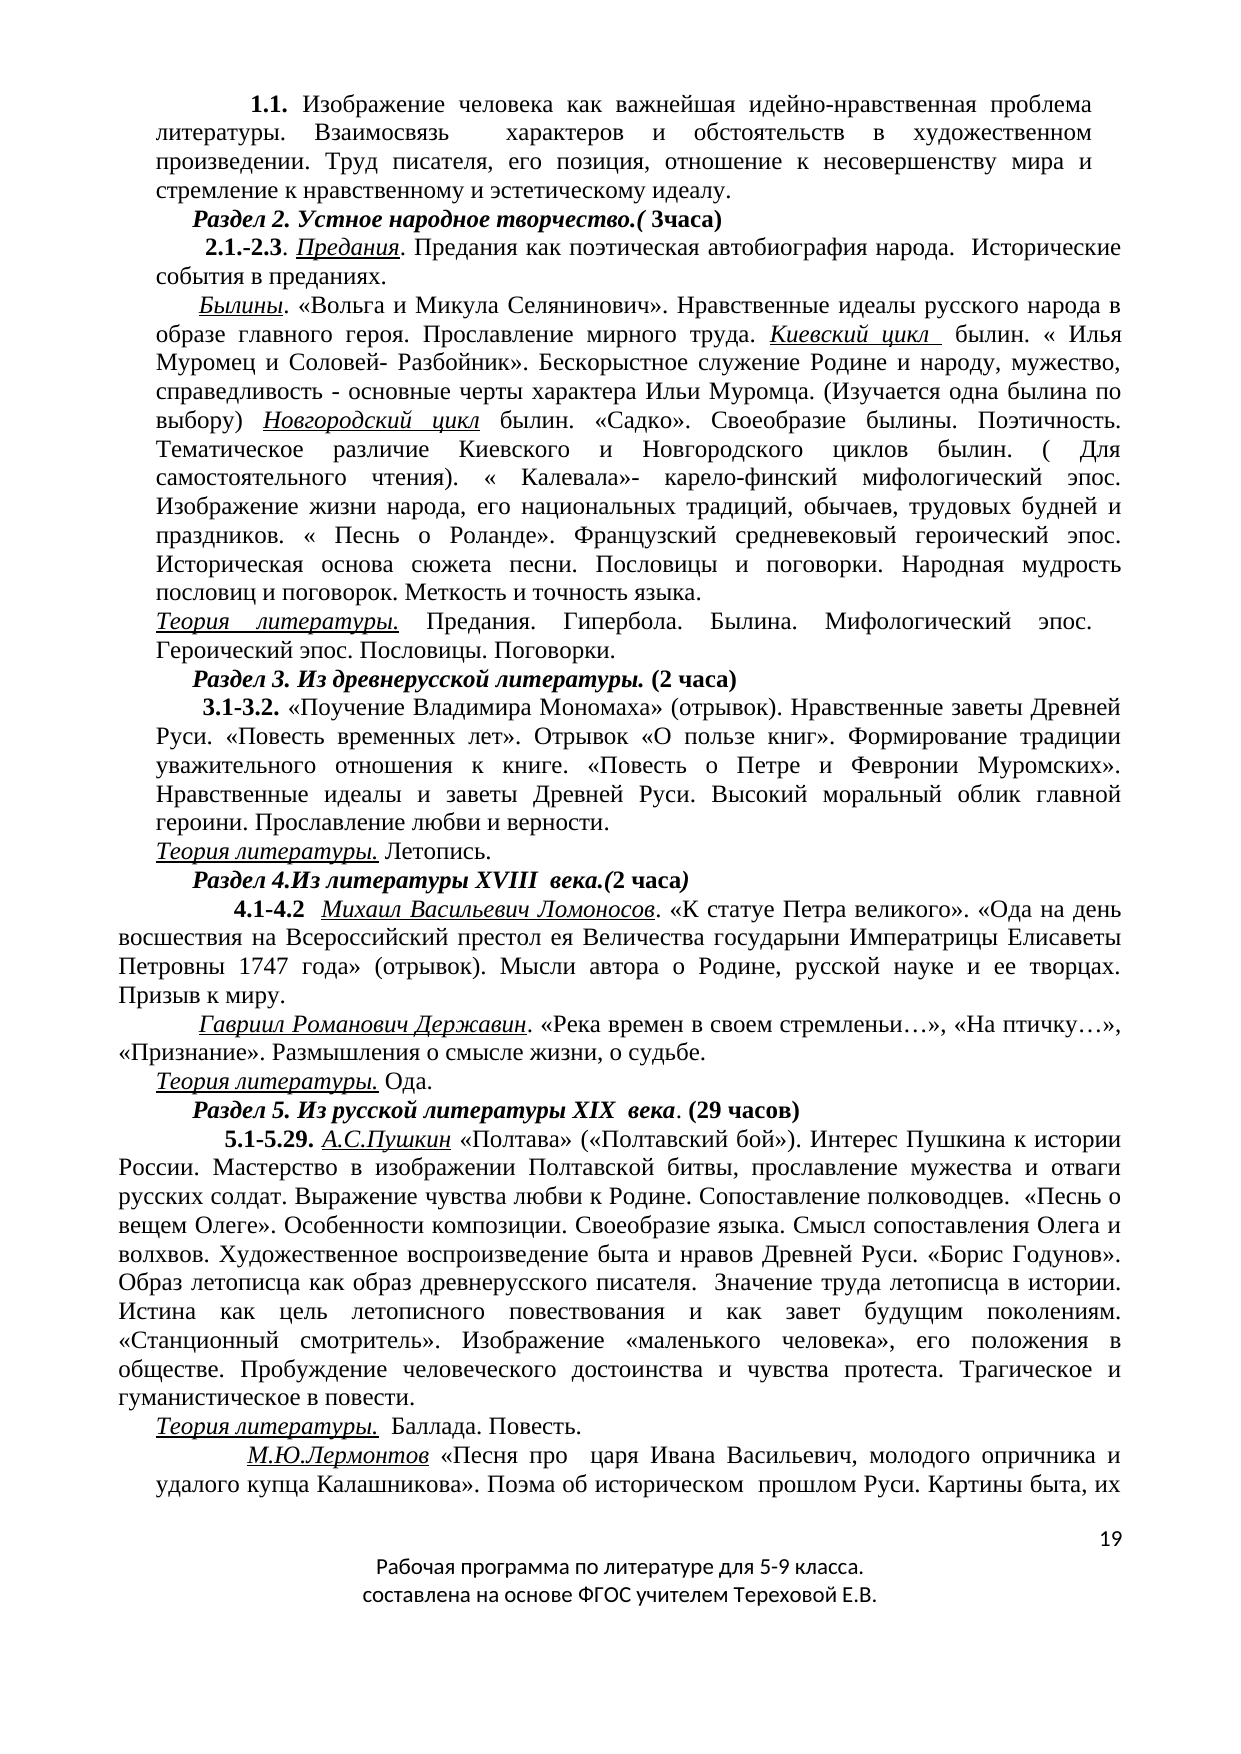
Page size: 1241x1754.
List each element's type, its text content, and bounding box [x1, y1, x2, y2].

text Теория литературы. Предания. Гипербола. Былина. Мифологический эпос. Героический эпос. Пословицы. Поговорки. [156, 606, 1093, 664]
text Раздел 2. Устное народное творчество.( 3часа) [156, 204, 1093, 232]
text Былины. «Вольга и Микула Селянинович». Нравственные идеалы русского народа в образе главного героя. Прославление мирного труда. Киевский цикл былин. « Илья Муромец и Соловей- Разбойник». Бескорыстное служение Родине и народу, мужество, справедливость - основные черты характера Ильи Муромца. (Изучается одна былина по выбору) Новгородский цикл былин. «Садко». Своеобразие былины. Поэтичность. Тематическое различие Киевского и Новгородского циклов былин. ( Для самостоятельного чтения). « Калевала»- карело-финский мифологический эпос. Изображение жизни народа, его национальных традиций, обычаев, трудовых будней и праздников. « Песнь о Роланде». Французский средневековый героический эпос. Историческая основа сюжета песни. Пословицы и поговорки. Народная мудрость пословиц и поговорок. Меткость и точность языка. [156, 290, 1122, 606]
text Теория литературы. Баллада. Повесть. [156, 1411, 1093, 1440]
text Раздел 3. Из древнерусской литературы. (2 часа) [156, 664, 1093, 692]
text 5.1-5.29. А.С.Пушкин «Полтава» («Полтавский бой»). Интерес Пушкина к истории России. Мастерство в изображении Полтавской битвы, прославление мужества и отваги русских солдат. Выражение чувства любви к Родине. Сопоставление полководцев. «Песнь о вещем Олеге». Особенности композиции. Своеобразие языка. Смысл сопоставления Олега и волхвов. Художественное воспроизведение быта и нравов Древней Руси. «Борис Годунов». Образ летописца как образ древнерусского писателя. Значение труда летописца в истории. Истина как цель летописного повествования и как завет будущим поколениям. «Станционный смотритель». Изображение «маленького человека», его положения в обществе. Пробуждение человеческого достоинства и чувства протеста. Трагическое и гуманистическое в повести. [118, 1124, 1122, 1411]
text Гавриил Романович Державин. «Река времен в своем стремленьи…», «На птичку…», «Признание». Размышления о смысле жизни, о судьбе. [118, 1009, 1122, 1066]
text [156, 1440, 1122, 1497]
text 2.1.-2.3. Предания. Предания как поэтическая автобиография народа. Исторические события в преданиях. [156, 232, 1122, 290]
text Раздел 5. Из русской литературы XIX века. (29 часов) [156, 1095, 1093, 1124]
text Раздел 4.Из литературы XVIII века.(2 часа) [156, 865, 1093, 894]
text 3.1-3.2. «Поучение Владимира Мономаха» (отрывок). Нравственные заветы Древней Руси. «Повесть временных лет». Отрывок «О пользе книг». Формирование традиции уважительного отношения к книге. «Повесть о Петре и Февронии Муромских». Нравственные идеалы и заветы Древней Руси. Высокий моральный облик главной героини. Прославление любви и верности. [156, 692, 1122, 836]
text 1.1. Изображение человека как важнейшая идейно-нравственная проблема литературы. Взаимосвязь характеров и обстоятельств в художественном произведении. Труд писателя, его позиция, отношение к несовершенству мира и стремление к нравственному и эстетическому идеалу. [156, 89, 1093, 204]
text Теория литературы. Летопись. [156, 836, 1093, 865]
text Теория литературы. Ода. [156, 1066, 1093, 1095]
text 4.1-4.2 Михаил Васильевич Ломоносов. «К статуе Петра великого». «Ода на день восшествия на Всероссийский престол ея Величества государыни Императрицы Елисаветы Петровны 1747 года» (отрывок). Мысли автора о Родине, русской науке и ее творцах. Призыв к миру. [118, 894, 1122, 1009]
